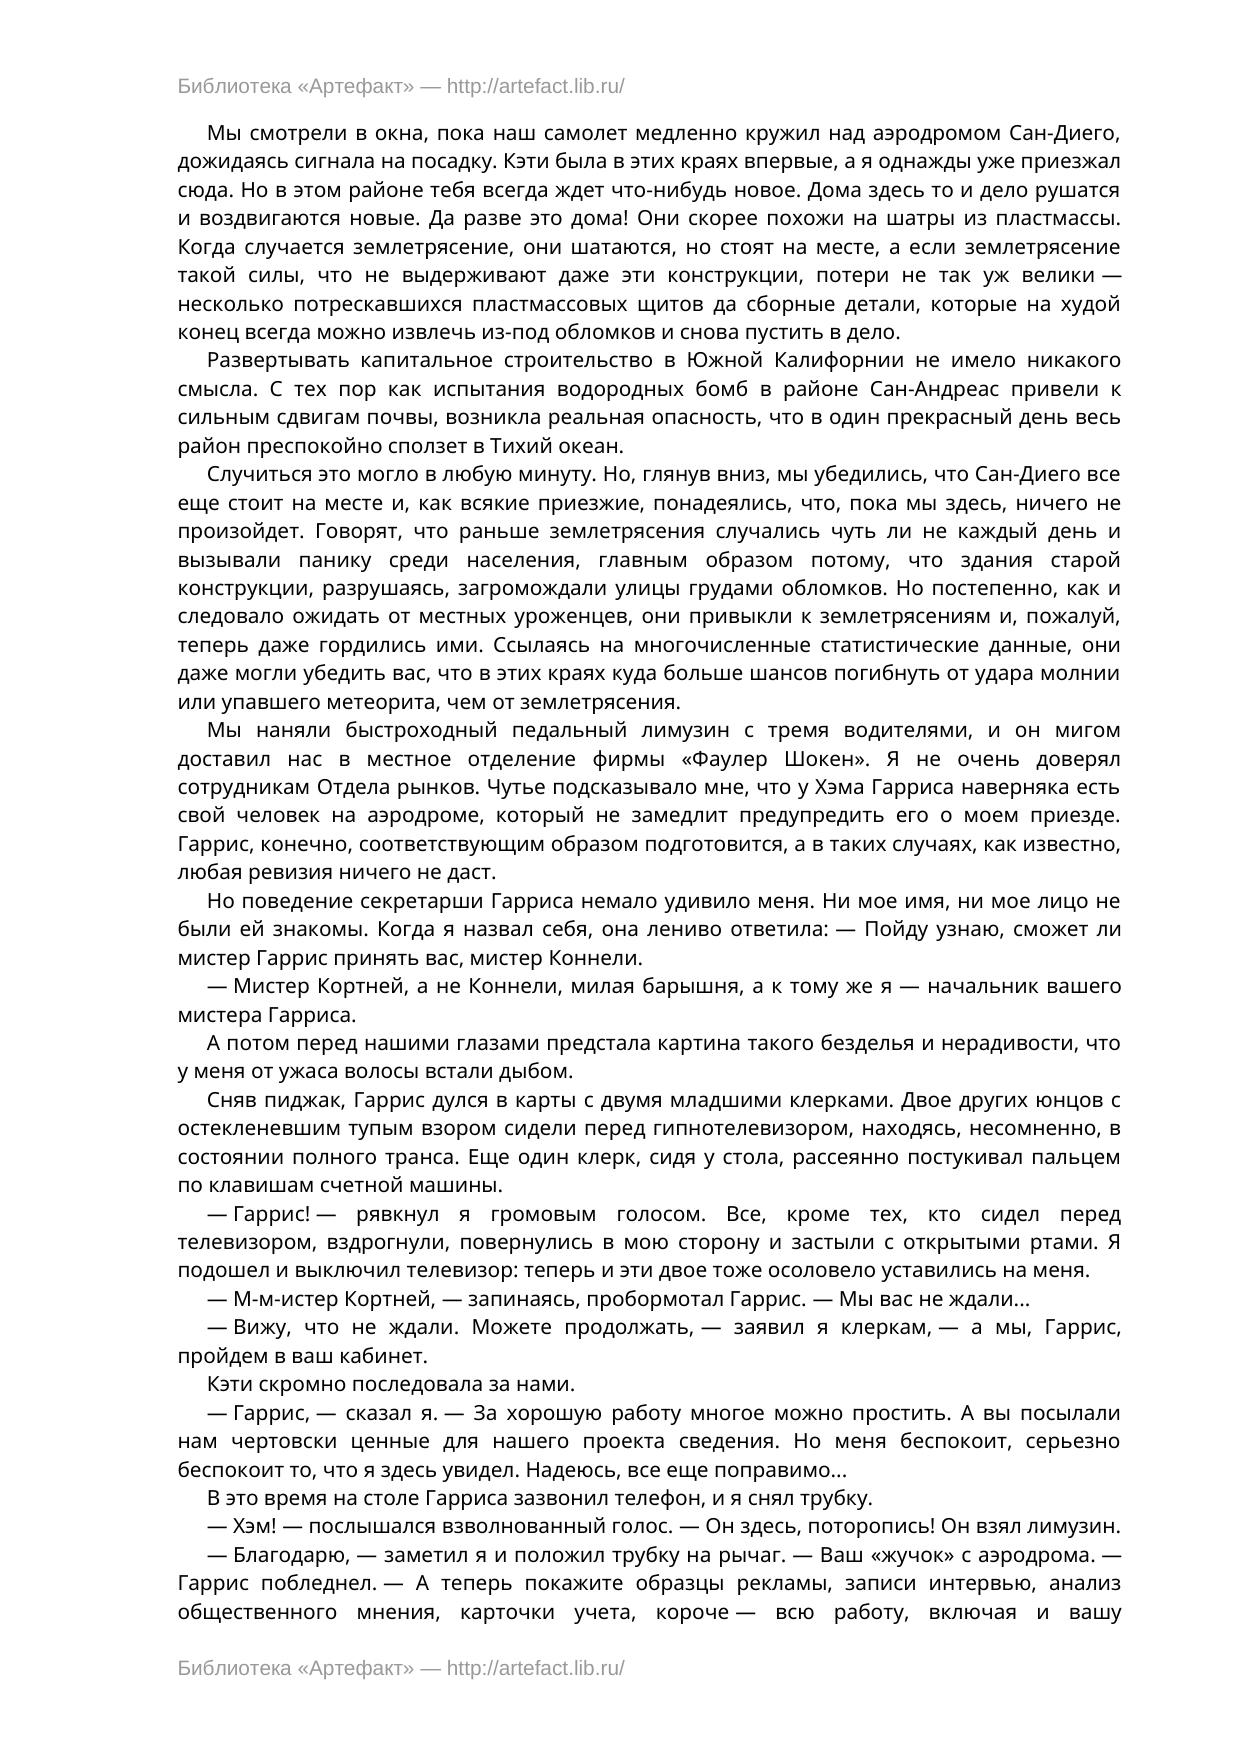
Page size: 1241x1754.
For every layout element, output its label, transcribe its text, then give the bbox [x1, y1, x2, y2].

text — Мистер Кортней, а не Коннели, милая барышня, а к тому же я — начальник вашего мистера Гарриса. [177, 971, 1122, 1028]
text А потом перед нашими глазами предстала картина такого безделья и нерадивости, что у меня от ужаса волосы встали дыбом. [177, 1028, 1122, 1085]
text Мы наняли быстроходный педальный лимузин с тремя водителями, и он мигом доставил нас в местное отделение фирмы «Фаулер Шокен». Я не очень доверял сотрудникам Отдела рынков. Чутье подсказывало мне, что у Хэма Гарриса наверняка есть свой человек на аэродроме, который не замедлит предупредить его о моем приезде. Гаррис, конечно, соответствующим образом подготовится, а в таких случаях, как известно, любая ревизия ничего не даст. [177, 715, 1122, 886]
text Сняв пиджак, Гаррис дулся в карты с двумя младшими клерками. Двое других юнцов с остекленевшим тупым взором сидели перед гипнотелевизором, находясь, несомненно, в состоянии полного транса. Еще один клерк, сидя у стола, рассеянно постукивал пальцем по клавишам счетной машины. [177, 1085, 1122, 1199]
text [177, 1540, 1122, 1625]
text — Хэм! — послышался взволнованный голос. — Он здесь, поторопись! Он взял лимузин. [177, 1512, 1122, 1540]
text Кэти скромно последовала за нами. [177, 1369, 1122, 1398]
text Мы смотрели в окна, пока наш самолет медленно кружил над аэродромом Сан-Диего, дожидаясь сигнала на посадку. Кэти была в этих краях впервые, а я однажды уже приезжал сюда. Но в этом районе тебя всегда ждет что-нибудь новое. Дома здесь то и дело рушатся и воздвигаются новые. Да разве это дома! Они скорее похожи на шатры из пластмассы. Когда случается землетрясение, они шатаются, но стоят на месте, а если землетрясение такой силы, что не выдерживают даже эти конструкции, потери не так уж велики — несколько потрескавшихся пластмассовых щитов да сборные детали, которые на худой конец всегда можно извлечь из-под обломков и снова пустить в дело. [177, 118, 1122, 346]
text В это время на столе Гарриса зазвонил телефон, и я снял трубку. [177, 1483, 1122, 1512]
text — Гаррис, — сказал я. — За хорошую работу многое можно простить. А вы посылали нам чертовски ценные для нашего проекта сведения. Но меня беспокоит, серьезно беспокоит то, что я здесь увидел. Надеюсь, все еще поправимо... [177, 1398, 1122, 1483]
text Но поведение секретарши Гарриса немало удивило меня. Ни мое имя, ни мое лицо не были ей знакомы. Когда я назвал себя, она лениво ответила: — Пойду узнаю, сможет ли мистер Гаррис принять вас, мистер Коннели. [177, 886, 1122, 971]
text — Гаррис! — рявкнул я громовым голосом. Все, кроме тех, кто сидел перед телевизором, вздрогнули, повернулись в мою сторону и застыли с открытыми ртами. Я подошел и выключил телевизор: теперь и эти двое тоже осоловело уставились на меня. [177, 1199, 1122, 1284]
text — Вижу, что не ждали. Можете продолжать, — заявил я клеркам, — а мы, Гаррис, пройдем в ваш кабинет. [177, 1312, 1122, 1369]
text Случиться это могло в любую минуту. Но, глянув вниз, мы убедились, что Сан-Диего все еще стоит на месте и, как всякие приезжие, понадеялись, что, пока мы здесь, ничего не произойдет. Говорят, что раньше землетрясения случались чуть ли не каждый день и вызывали панику среди населения, главным образом потому, что здания старой конструкции, разрушаясь, загромождали улицы грудами обломков. Но постепенно, как и следовало ожидать от местных уроженцев, они привыкли к землетрясениям и, пожалуй, теперь даже гордились ими. Ссылаясь на многочисленные статистические данные, они даже могли убедить вас, что в этих краях куда больше шансов погибнуть от удара молнии или упавшего метеорита, чем от землетрясения. [177, 459, 1122, 715]
text — М-м-истер Кортней, — запинаясь, пробормотал Гаррис. — Мы вас не ждали... [177, 1284, 1122, 1312]
text Развертывать капитальное строительство в Южной Калифорнии не имело никакого смысла. С тех пор как испытания водородных бомб в районе Сан-Андреас привели к сильным сдвигам почвы, возникла реальная опасность, что в один прекрасный день весь район преспокойно сползет в Тихий океан. [177, 346, 1122, 459]
